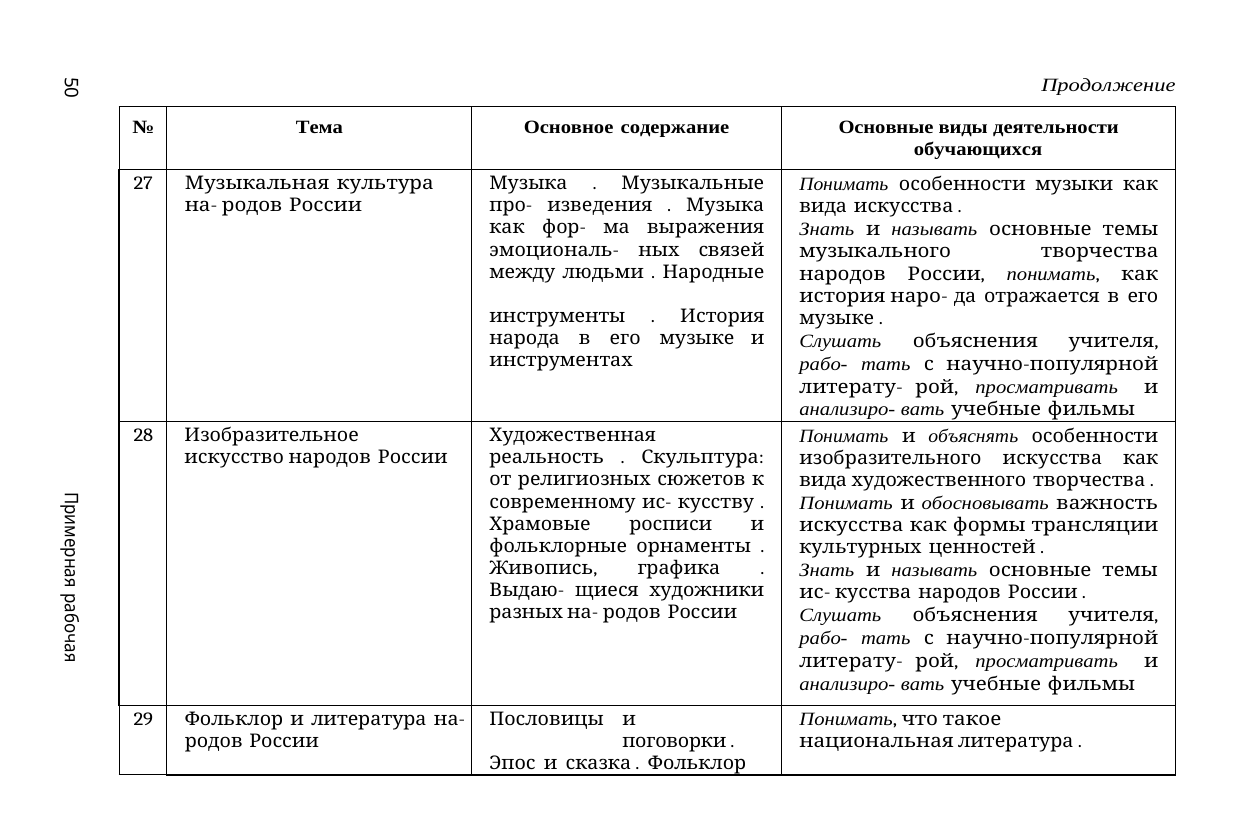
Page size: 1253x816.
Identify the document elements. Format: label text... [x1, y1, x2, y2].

table_cell 27 [120, 170, 166, 421]
table_cell Понимать и объяснять особенности изобразительного искусства как вида художественного творчества . Понимать и обосновывать важность искусства как формы трансляции культурных ценностей . Знать и называть основные темы ис- кусства народов России . Слушать объяснения учителя, рабо- тать с научно-популярной литерату- рой, просматривать и анализиро- вать учебные фильмы [782, 422, 1175, 704]
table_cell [167, 706, 471, 774]
table_header Основное содержание [472, 107, 781, 169]
text Продолжение [106, 74, 1175, 95]
table_cell Художественная реальность . Скульптура: от религиозных сюжетов к современному ис- кусству . Храмовые росписи и фольклорные орнаменты . Живопись, графика . Выдаю- щиеся художники разных на- родов России [472, 422, 781, 704]
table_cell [782, 706, 1175, 774]
table_cell 28 [120, 422, 166, 704]
table_cell Изобразительное искусство народов России [167, 422, 471, 704]
table_header № [120, 107, 166, 169]
table_header Основные виды деятельности обучающихся [782, 107, 1175, 169]
table_header Тема [167, 107, 471, 169]
table_cell 29 [120, 706, 166, 774]
table_cell Музыкальная культура на- родов России [167, 170, 471, 421]
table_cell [472, 706, 781, 774]
table_cell Понимать особенности музыки как вида искусства . Знать и называть основные темы музыкального творчества народов России, понимать, как история наро- да отражается в его музыке . Слушать объяснения учителя, рабо- тать с научно-популярной литерату- рой, просматривать и анализиро- вать учебные фильмы [782, 170, 1175, 421]
table_cell Музыка . Музыкальные про- изведения . Музыка как фор- ма выражения эмоциональ- ных связей между людьми . Народные инструменты . История народа в его музыке и инструментах [472, 170, 781, 421]
